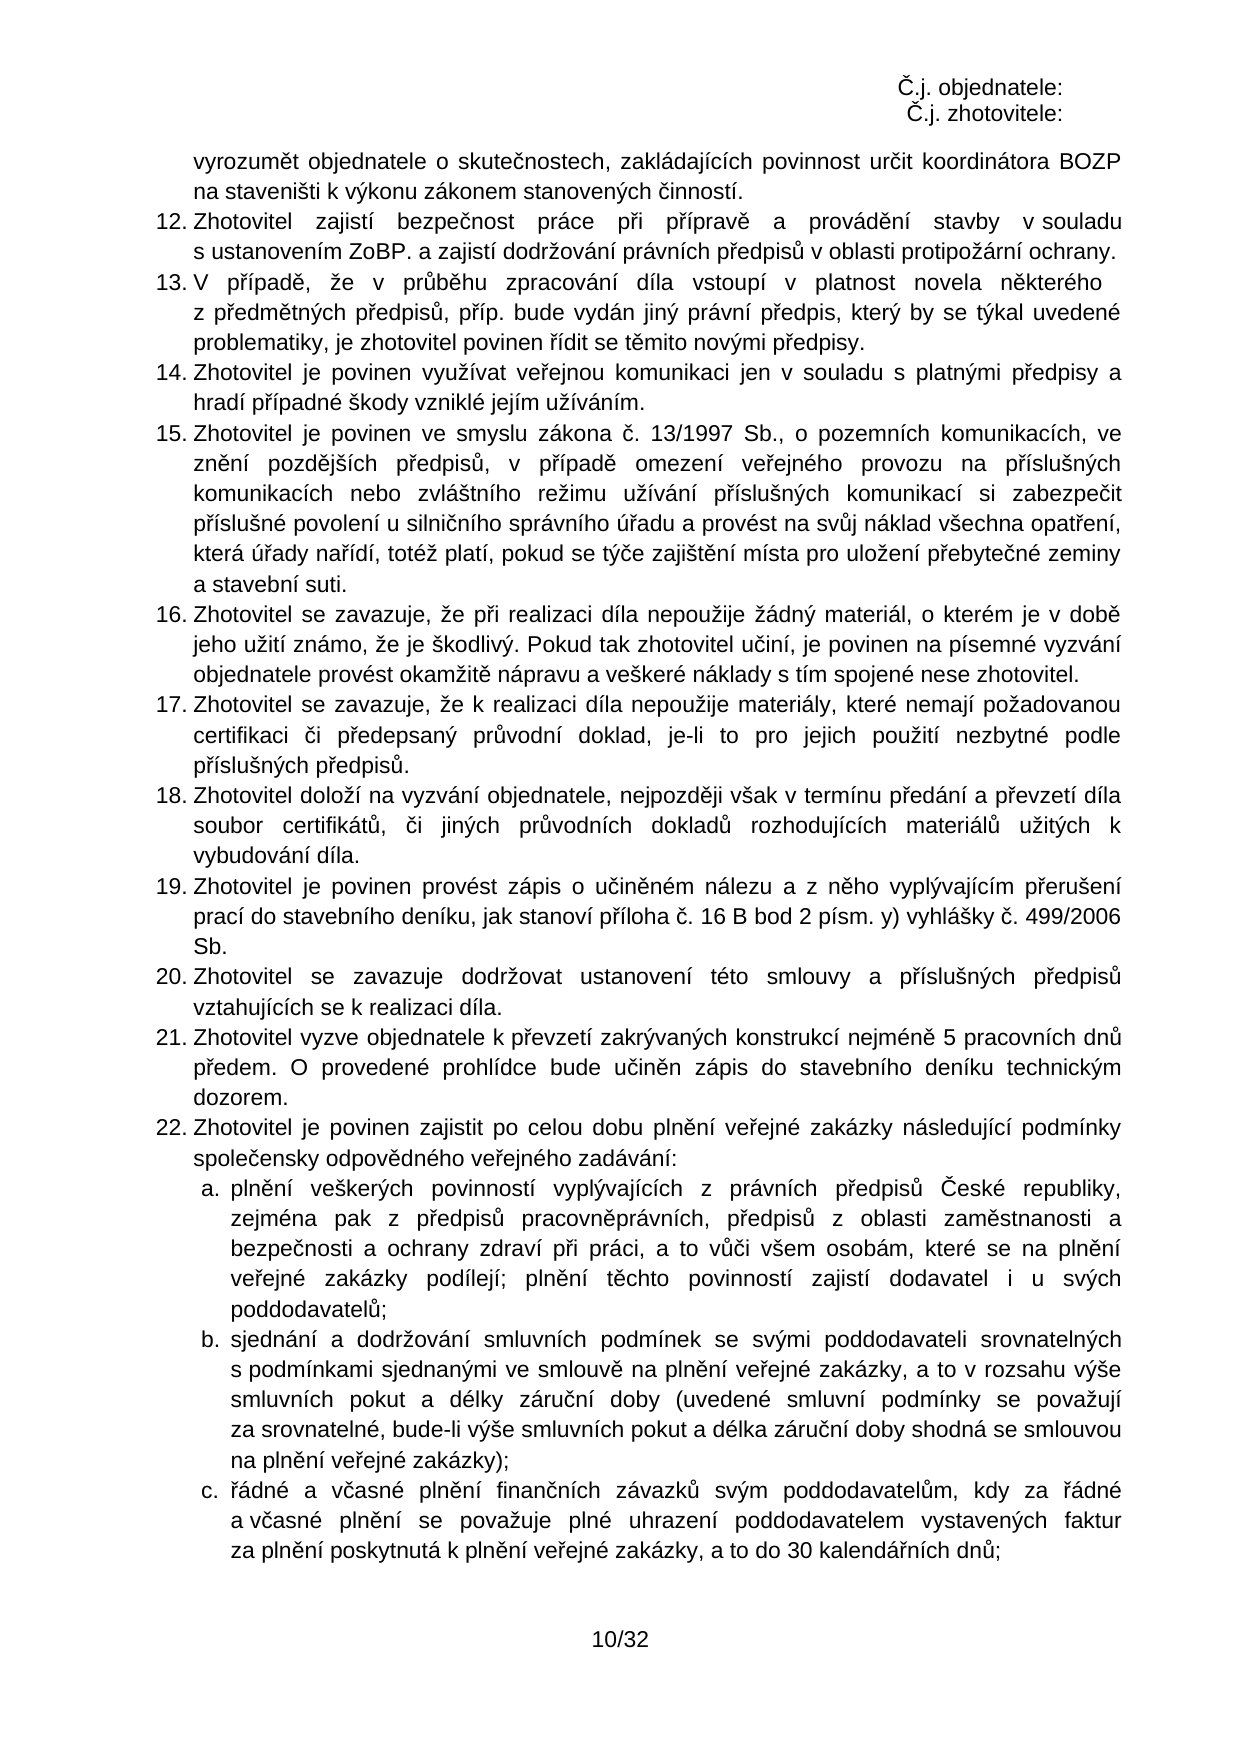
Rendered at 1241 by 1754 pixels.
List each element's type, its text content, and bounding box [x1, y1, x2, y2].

list Zhotovitel je povinen provést zápis o učiněném nálezu a z něho vyplývajícím přerušení prací do stavebního deníku, jak stanoví příloha č. 16 B bod 2 písm. y) vyhlášky č. 499/2006 Sb. [156, 873, 1122, 959]
list řádné a včasné plnění finančních závazků svým poddodavatelům, kdy za řádné a včasné plnění se považuje plné uhrazení poddodavatelem vystavených faktur za plnění poskytnutá k plnění veřejné zakázky, a to do 30 kalendářních dnů; [201, 1477, 1122, 1563]
list plnění veškerých povinností vyplývajících z právních předpisů České republiky, zejména pak z předpisů pracovněprávních, předpisů z oblasti zaměstnanosti a bezpečnosti a ochrany zdraví při práci, a to vůči všem osobám, které se na plnění veřejné zakázky podílejí; plnění těchto povinností zajistí dodavatel i u svých poddodavatelů; [201, 1175, 1122, 1322]
list Zhotovitel je povinen ve smyslu zákona č. 13/1997 Sb., o pozemních komunikacích, ve znění pozdějších předpisů, v případě omezení veřejného provozu na příslušných komunikacích nebo zvláštního režimu užívání příslušných komunikací si zabezpečit příslušné povolení u silničního správního úřadu a provést na svůj náklad všechna opatření, která úřady nařídí, totéž platí, pokud se týče zajištění místa pro uložení přebytečné zeminy a stavební suti. [156, 419, 1122, 597]
list Zhotovitel se zavazuje, že při realizaci díla nepoužije žádný materiál, o kterém je v době jeho užití známo, že je škodlivý. Pokud tak zhotovitel učiní, je povinen na písemné vyzvání objednatele provést okamžitě nápravu a veškeré náklady s tím spojené nese zhotovitel. [156, 601, 1122, 687]
list V případě, že v průběhu zpracování díla vstoupí v platnost novela některého z předmětných předpisů, příp. bude vydán jiný právní předpis, který by se týkal uvedené problematiky, je zhotovitel povinen řídit se těmito novými předpisy. [156, 268, 1122, 355]
list Zhotovitel doloží na vyzvání objednatele, nejpozději však v termínu předání a převzetí díla soubor certifikátů, či jiných průvodních dokladů rozhodujících materiálů užitých k vybudování díla. [156, 782, 1122, 869]
list Zhotovitel vyzve objednatele k převzetí zakrývaných konstrukcí nejméně 5 pracovních dnů předem. O provedené prohlídce bude učiněn zápis do stavebního deníku technickým dozorem. [156, 1024, 1122, 1110]
list Zhotovitel zajistí bezpečnost práce při přípravě a provádění stavby v souladu s ustanovením ZoBP. a zajistí dodržování právních předpisů v oblasti protipožární ochrany. [156, 208, 1122, 264]
list Zhotovitel se zavazuje, že k realizaci díla nepoužije materiály, které nemají požadovanou certifikaci či předepsaný průvodní doklad, je-li to pro jejich použití nezbytné podle příslušných předpisů. [156, 691, 1122, 778]
list Zhotovitel je povinen využívat veřejnou komunikaci jen v souladu s platnými předpisy a hradí případné škody vzniklé jejím užíváním. [156, 359, 1122, 416]
list Zhotovitel se zavazuje dodržovat ustanovení této smlouvy a příslušných předpisů vztahujících se k realizaci díla. [156, 963, 1122, 1020]
list sjednání a dodržování smluvních podmínek se svými poddodavateli srovnatelných s podmínkami sjednanými ve smlouvě na plnění veřejné zakázky, a to v rozsahu výše smluvních pokut a délky záruční doby (uvedené smluvní podmínky se považují za srovnatelné, bude-li výše smluvních pokut a délka záruční doby shodná se smlouvou na plnění veřejné zakázky); [201, 1326, 1122, 1473]
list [156, 148, 1122, 204]
list Zhotovitel je povinen zajistit po celou dobu plnění veřejné zakázky následující podmínky společensky odpovědného veřejného zadávání: [156, 1114, 1122, 1171]
